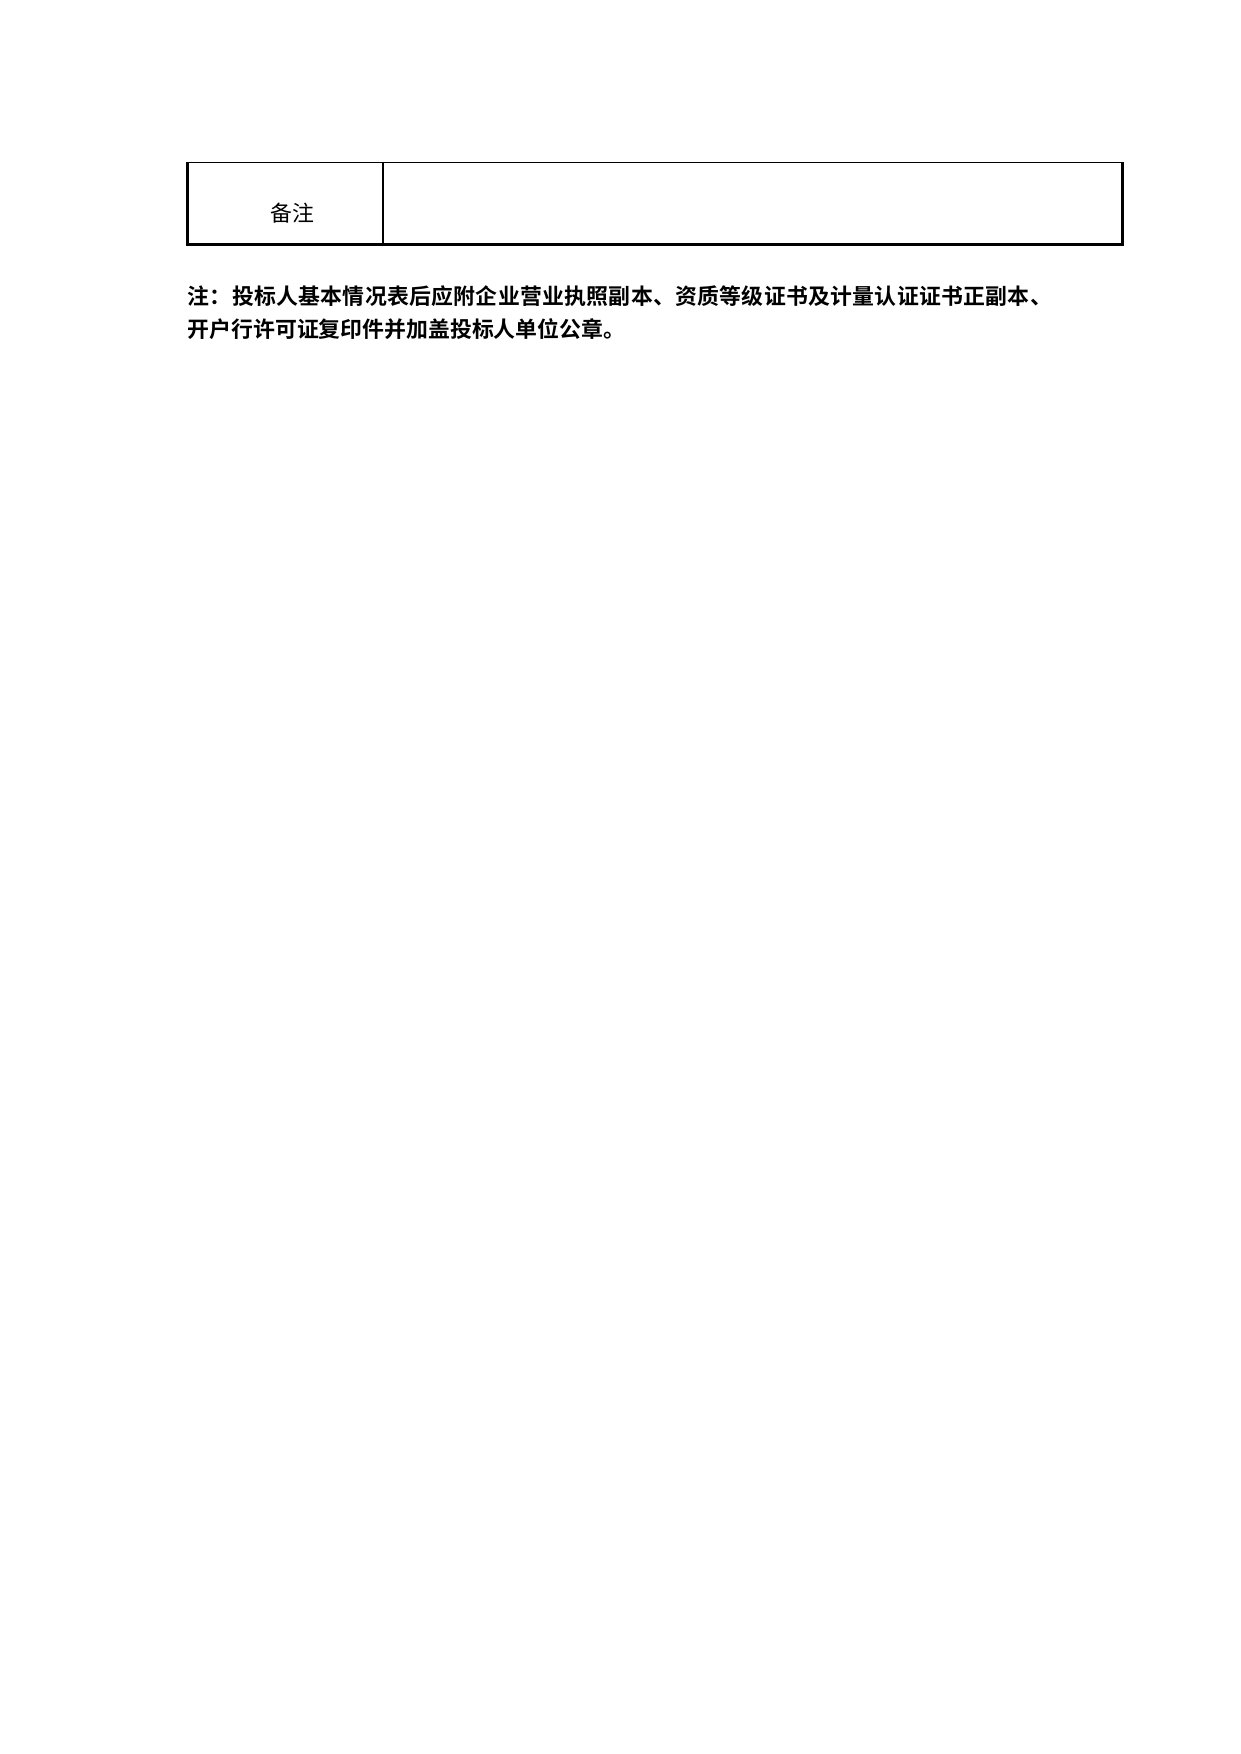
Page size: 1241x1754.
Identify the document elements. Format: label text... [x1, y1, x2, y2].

table_cell 备注 [189, 163, 382, 243]
text 注：投标人基本情况表后应附企业营业执照副本、资质等级证书及计量认证证书正副本、开户行许可证复印件并加盖投标人单位公章。 [187, 279, 1053, 344]
table_cell [384, 163, 1121, 243]
